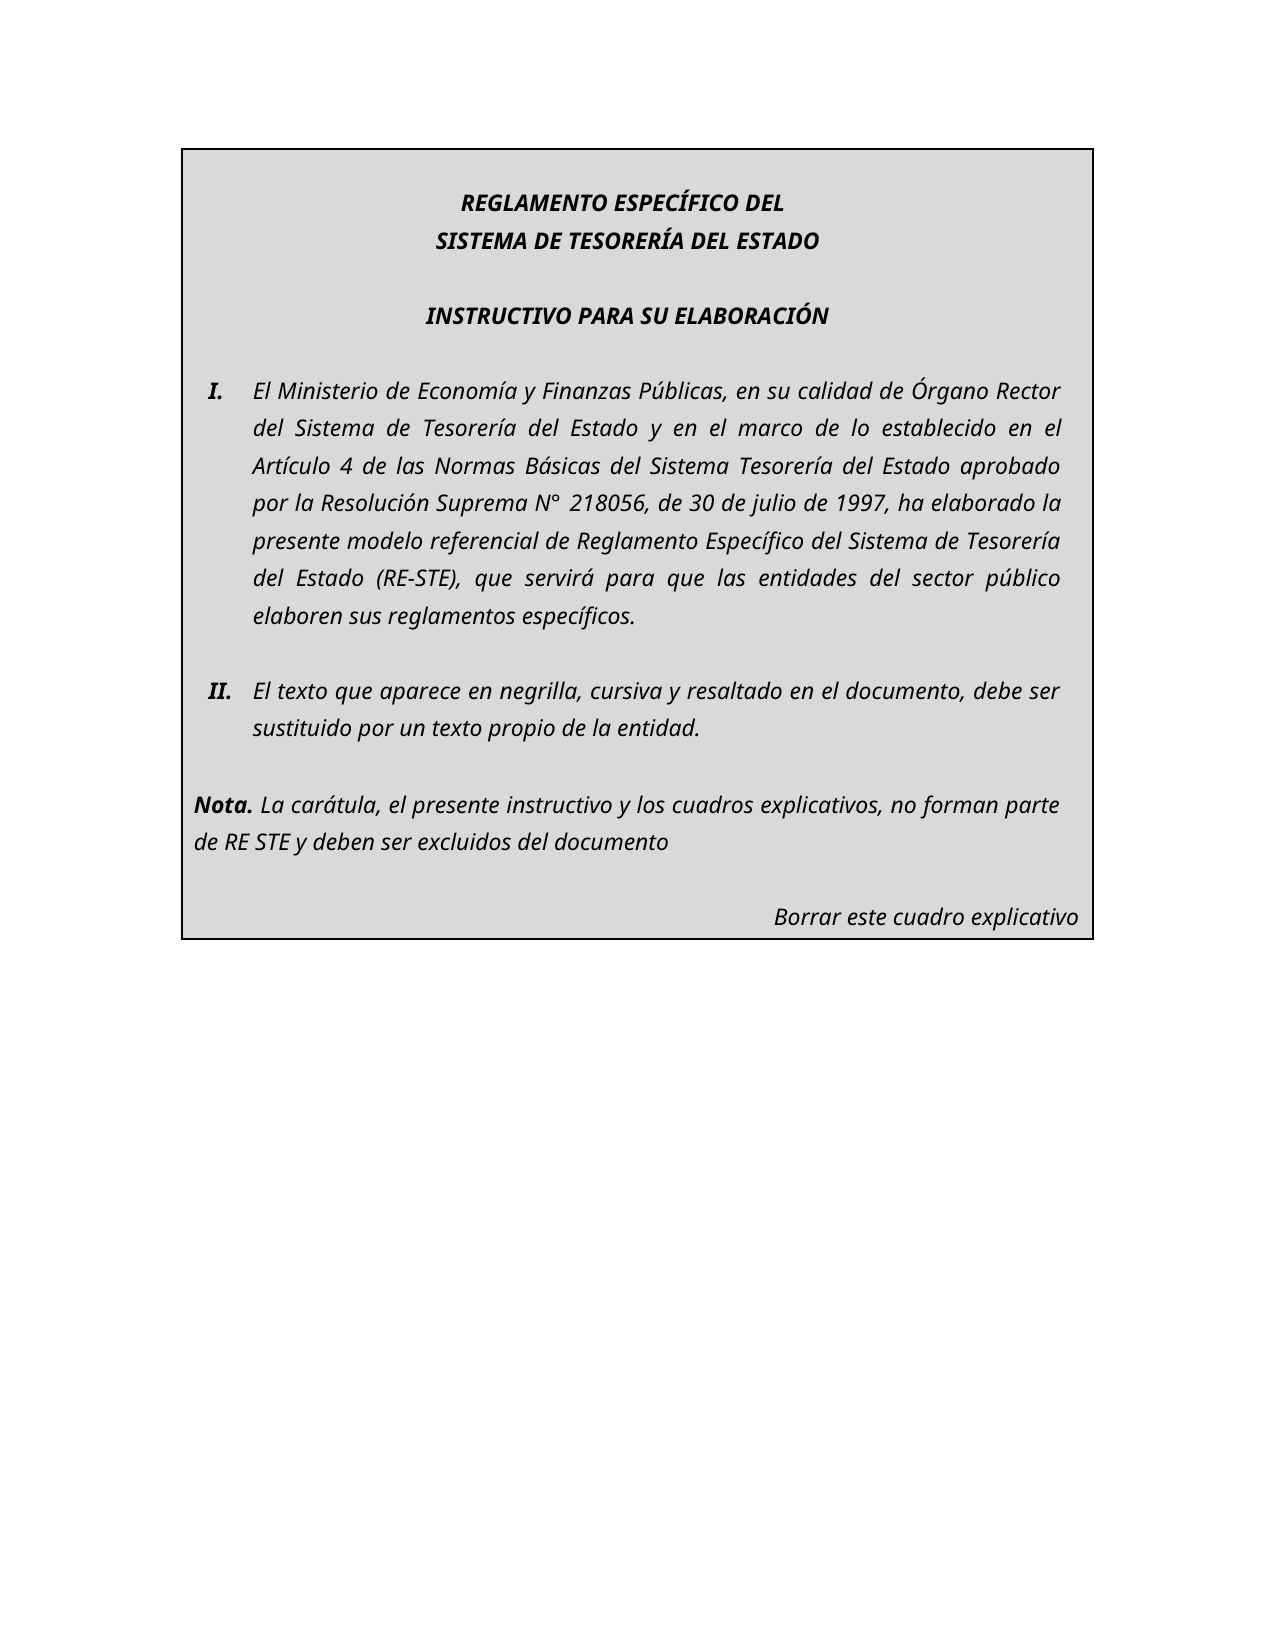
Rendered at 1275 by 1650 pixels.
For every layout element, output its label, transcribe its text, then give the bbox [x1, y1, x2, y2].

table_header REGLAMENTO ESPECÍFICO DEL SISTEMA DE TESORERÍA DEL ESTADO INSTRUCTIVO PARA SU ELABORACIÓN El Ministerio de Economía y Finanzas Públicas, en su calidad de Órgano Rector del Sistema de Tesorería del Estado y en el marco de lo establecido en el Artículo 4 de las Normas Básicas del Sistema Tesorería del Estado aprobado por la Resolución Suprema N° 218056, de 30 de julio de 1997, ha elaborado la presente modelo referencial de Reglamento Específico del Sistema de Tesorería del Estado (RE-STE), que servirá para que las entidades del sector público elaboren sus reglamentos específicos. El texto que aparece en negrilla, cursiva y resaltado en el documento, debe ser sustituido por un texto propio de la entidad. Nota. La carátula, el presente instructivo y los cuadros explicativos, no forman parte de RE STE y deben ser excluidos del documento Borrar este cuadro explicativo [183, 150, 1092, 938]
